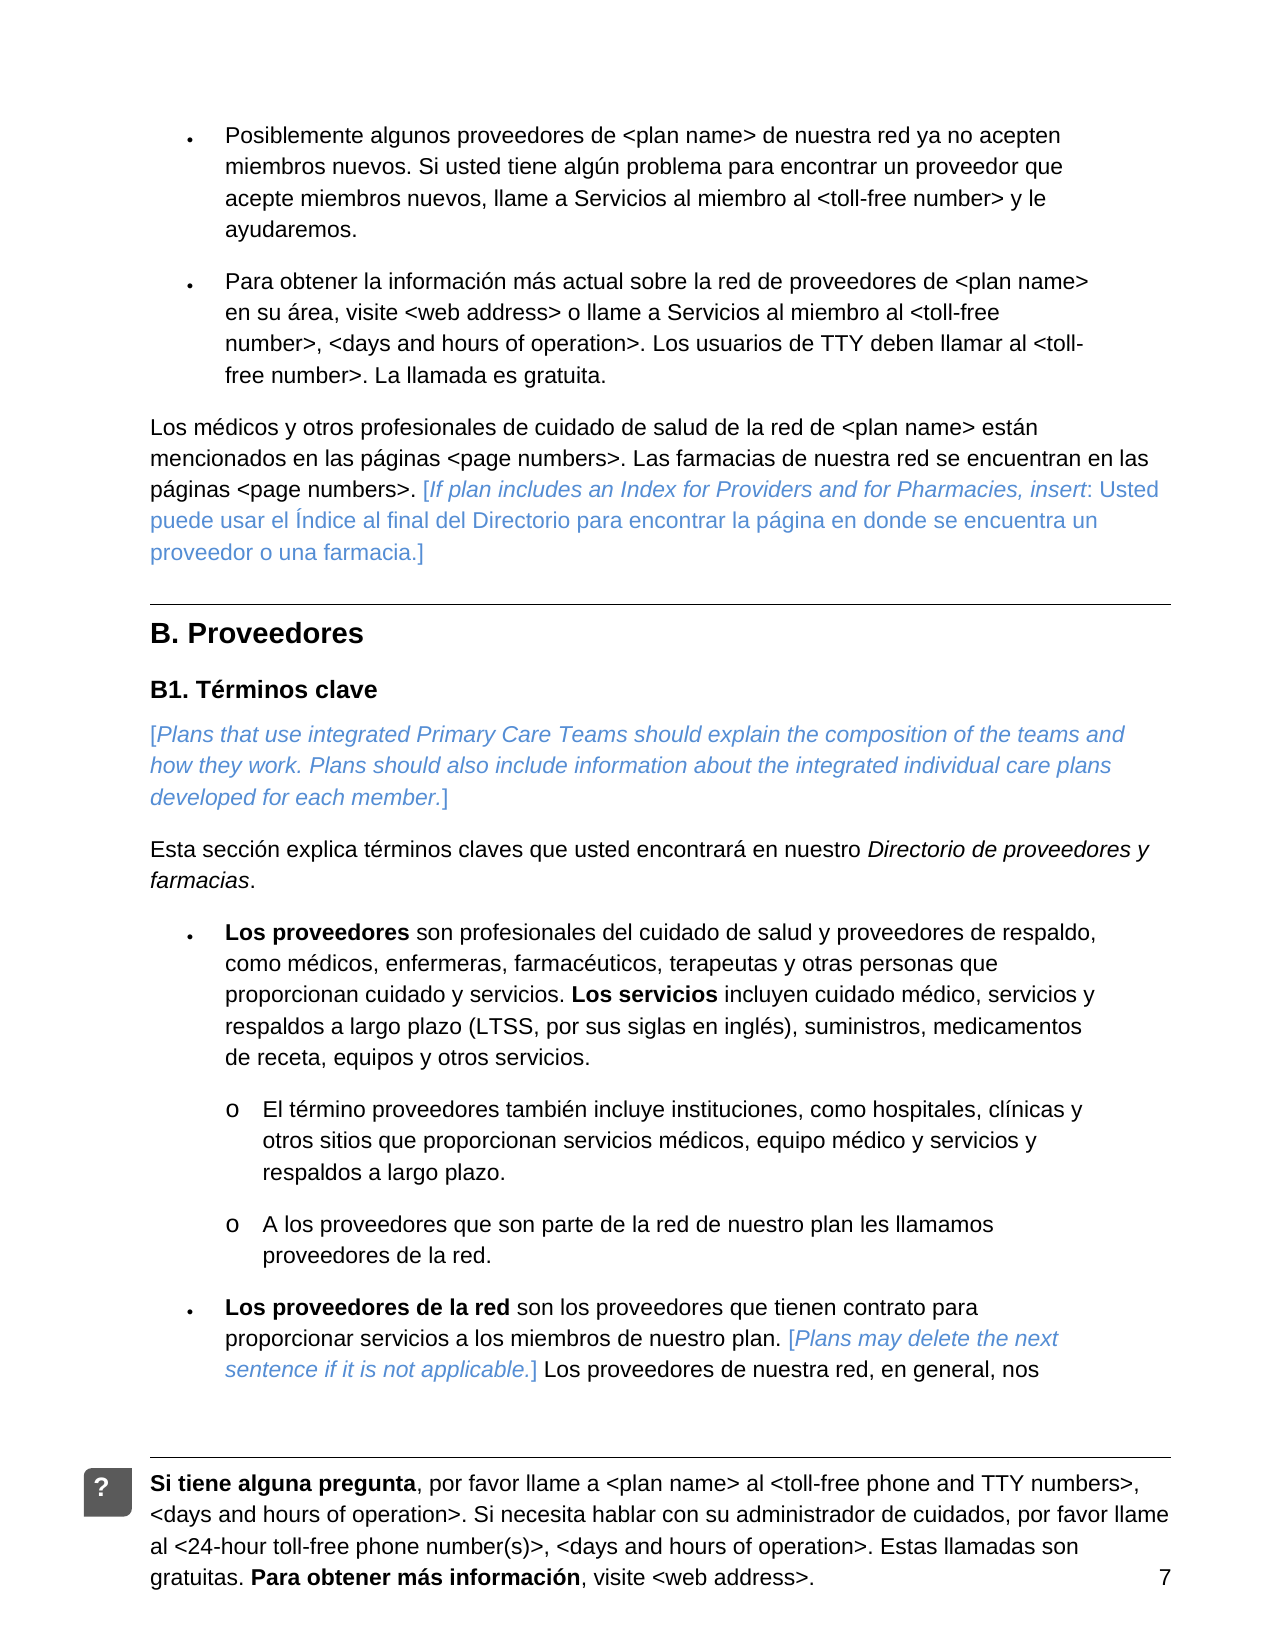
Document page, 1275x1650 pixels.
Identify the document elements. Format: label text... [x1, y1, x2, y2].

list Posiblemente algunos proveedores de <plan name> de nuestra red ya no acepten miembros nuevos. Si usted tiene algún problema para encontrar un proveedor que acepte miembros nuevos, llame a Servicios al miembro al <toll-free number> y le ayudaremos. [187, 118, 1096, 243]
list Para obtener la información más actual sobre la red de proveedores de <plan name> en su área, visite <web address> o llame a Servicios al miembro al <toll-free number>, <days and hours of operation>. Los usuarios de TTY deben llamar al <toll-free number>. La llamada es gratuita. [187, 264, 1096, 389]
text El término proveedores también incluye instituciones, como hospitales, clínicas y otros sitios que proporcionan servicios médicos, equipo médico y servicios y respaldos a largo plazo. [225, 1092, 1096, 1186]
text A los proveedores que son parte de la red de nuestro plan les llamamos proveedores de la red. [225, 1207, 1096, 1269]
subtitle B. Proveedores [150, 605, 1171, 651]
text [187, 1290, 1096, 1384]
text Los proveedores son profesionales del cuidado de salud y proveedores de respaldo, como médicos, enfermeras, farmacéuticos, terapeutas y otras personas que proporcionan cuidado y servicios. Los servicios incluyen cuidado médico, servicios y respaldos a largo plazo (LTSS, por sus siglas en inglés), suministros, medicamentos de receta, equipos y otros servicios. [187, 915, 1096, 1072]
text Esta sección explica términos claves que usted encontrará en nuestro Directorio de proveedores y farmacias. [150, 832, 1171, 894]
text Los médicos y otros profesionales de cuidado de salud de la red de <plan name> están mencionados en las páginas <page numbers>. Las farmacias de nuestra red se encuentran en las páginas <page numbers>. [If plan includes an Index for Providers and for Pharmacies, insert: Usted puede usar el Índice al final del Directorio para encontrar la página en donde se encuentra un proveedor o una farmacia.] [150, 410, 1171, 566]
subtitle B1. Términos clave [150, 672, 1096, 705]
text [Plans that use integrated Primary Care Teams should explain the composition of the teams and how they work. Plans should also include information about the integrated individual care plans developed for each member.] [150, 717, 1171, 811]
